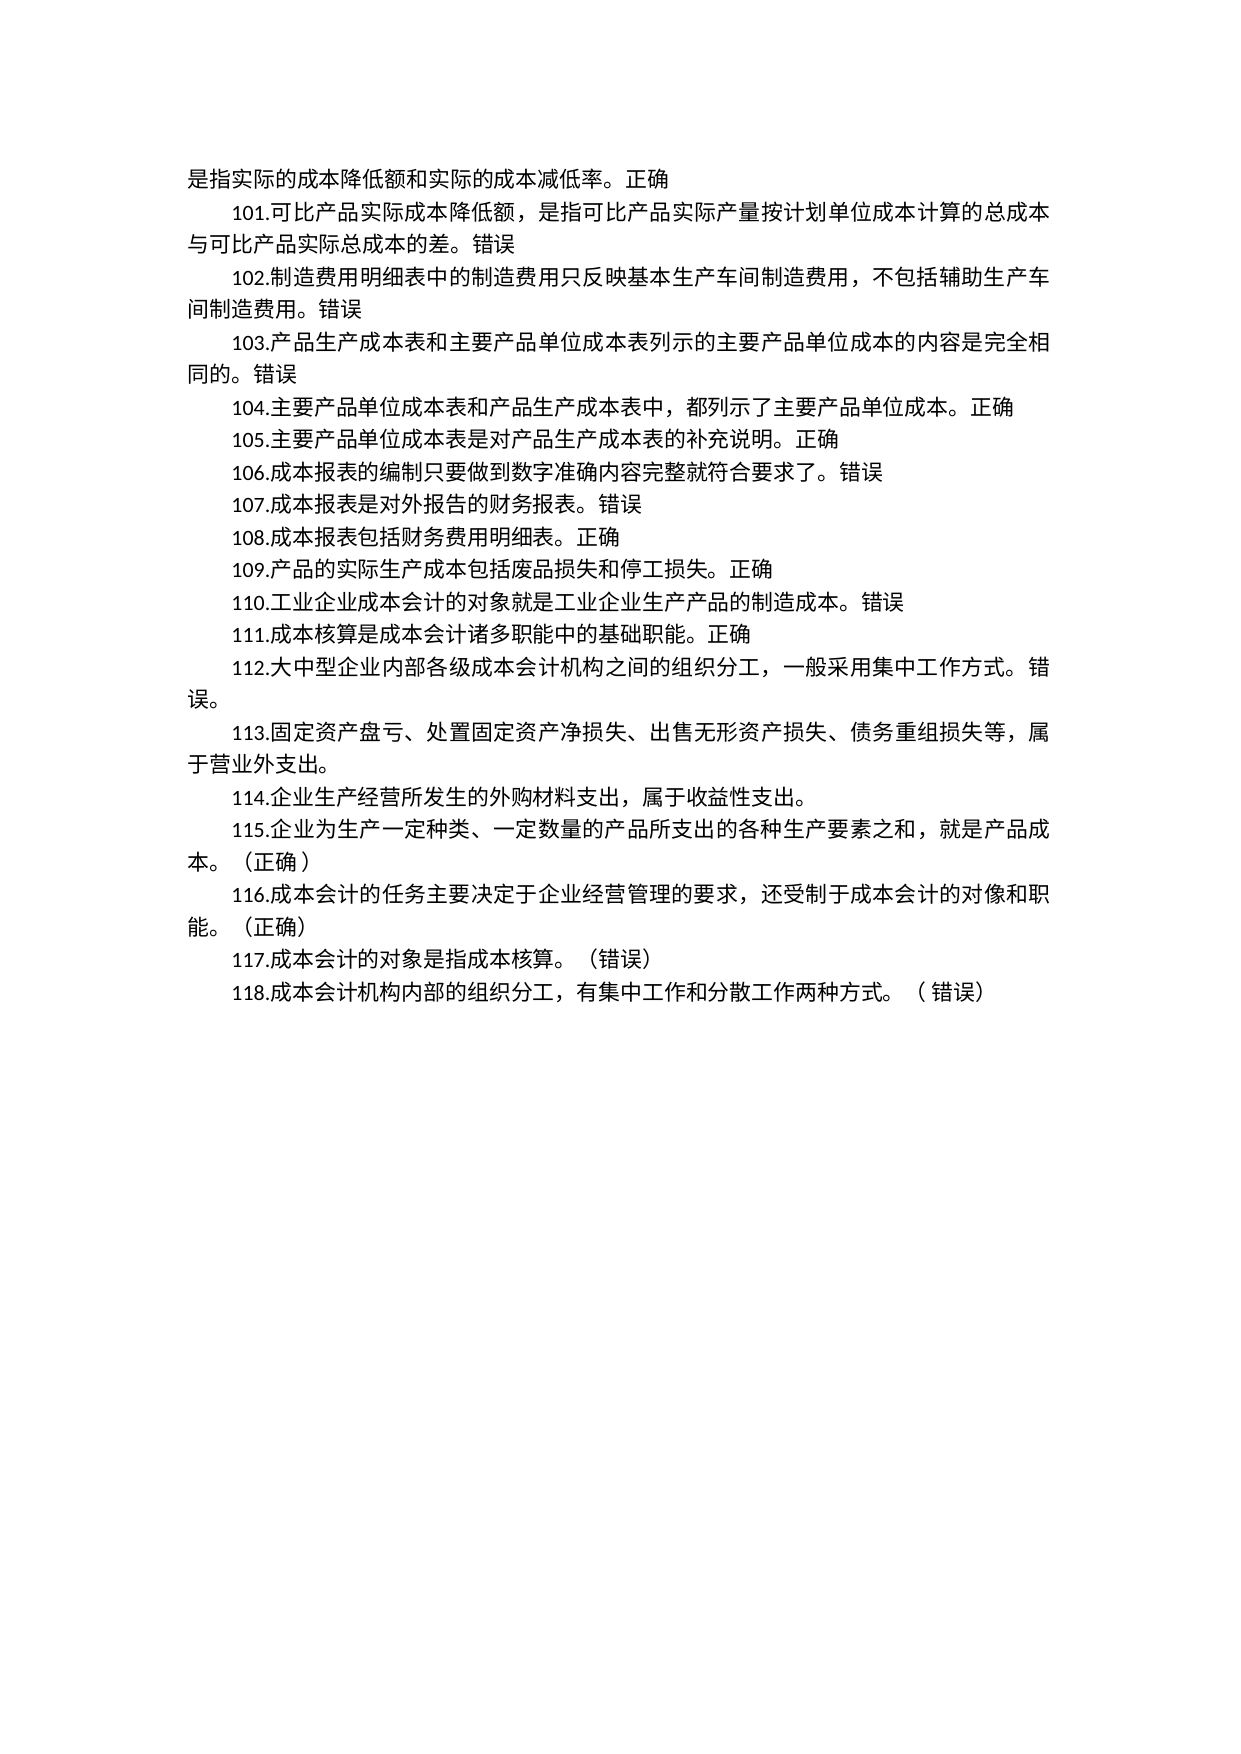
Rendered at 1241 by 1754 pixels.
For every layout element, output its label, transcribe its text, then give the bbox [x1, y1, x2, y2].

text 111.成本核算是成本会计诸多职能中的基础职能。正确 [187, 617, 1053, 649]
text 116.成本会计的任务主要决定于企业经营管理的要求，还受制于成本会计的对像和职能。（正确） [187, 877, 1053, 942]
text 112.大中型企业内部各级成本会计机构之间的组织分工，一般采用集中工作方式。错误。 [187, 649, 1053, 714]
text 104.主要产品单位成本表和产品生产成本表中，都列示了主要产品单位成本。正确 [187, 389, 1053, 422]
text 117.成本会计的对象是指成本核算。（错误） [187, 942, 1053, 974]
text 101.可比产品实际成本降低额，是指可比产品实际产量按计划单位成本计算的总成本与可比产品实际总成本的差。错误 [187, 194, 1053, 259]
text 102.制造费用明细表中的制造费用只反映基本生产车间制造费用，不包括辅助生产车间制造费用。错误 [187, 259, 1053, 324]
text 108.成本报表包括财务费用明细表。正确 [187, 519, 1053, 552]
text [187, 162, 1053, 194]
text 107.成本报表是对外报告的财务报表。错误 [187, 487, 1053, 519]
text 105.主要产品单位成本表是对产品生产成本表的补充说明。正确 [187, 422, 1053, 454]
text 114.企业生产经营所发生的外购材料支出，属于收益性支出。 [187, 779, 1053, 812]
text 103.产品生产成本表和主要产品单位成本表列示的主要产品单位成本的内容是完全相同的。错误 [187, 324, 1053, 389]
text 113.固定资产盘亏、处置固定资产净损失、出售无形资产损失、债务重组损失等，属于营业外支出。 [187, 714, 1053, 779]
text 109.产品的实际生产成本包括废品损失和停工损失。正确 [187, 552, 1053, 584]
text 115.企业为生产一定种类、一定数量的产品所支出的各种生产要素之和，就是产品成本。（正确 ） [187, 812, 1053, 877]
text 106.成本报表的编制只要做到数字准确内容完整就符合要求了。错误 [187, 454, 1053, 487]
text 110.工业企业成本会计的对象就是工业企业生产产品的制造成本。错误 [187, 584, 1053, 617]
text 118.成本会计机构内部的组织分工，有集中工作和分散工作两种方式。（ 错误） [187, 974, 1053, 1007]
